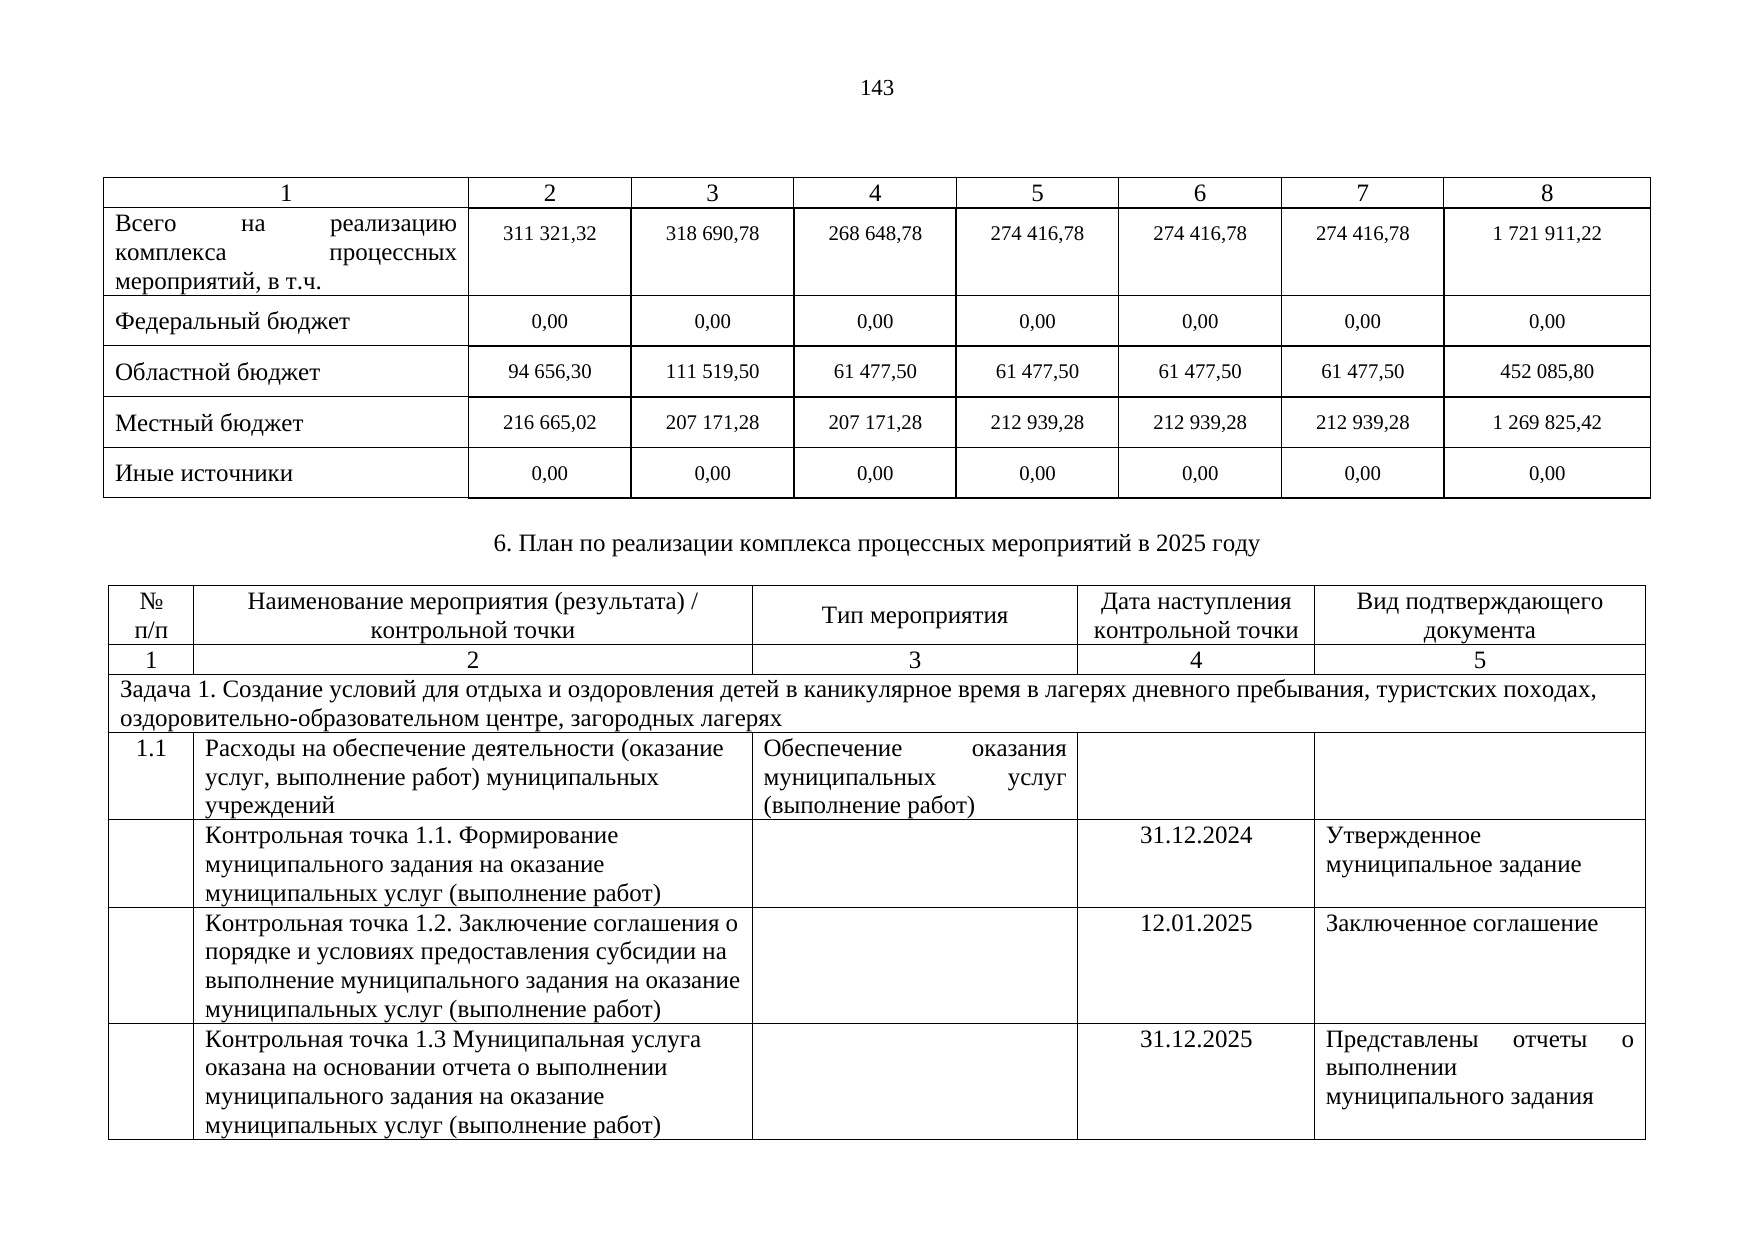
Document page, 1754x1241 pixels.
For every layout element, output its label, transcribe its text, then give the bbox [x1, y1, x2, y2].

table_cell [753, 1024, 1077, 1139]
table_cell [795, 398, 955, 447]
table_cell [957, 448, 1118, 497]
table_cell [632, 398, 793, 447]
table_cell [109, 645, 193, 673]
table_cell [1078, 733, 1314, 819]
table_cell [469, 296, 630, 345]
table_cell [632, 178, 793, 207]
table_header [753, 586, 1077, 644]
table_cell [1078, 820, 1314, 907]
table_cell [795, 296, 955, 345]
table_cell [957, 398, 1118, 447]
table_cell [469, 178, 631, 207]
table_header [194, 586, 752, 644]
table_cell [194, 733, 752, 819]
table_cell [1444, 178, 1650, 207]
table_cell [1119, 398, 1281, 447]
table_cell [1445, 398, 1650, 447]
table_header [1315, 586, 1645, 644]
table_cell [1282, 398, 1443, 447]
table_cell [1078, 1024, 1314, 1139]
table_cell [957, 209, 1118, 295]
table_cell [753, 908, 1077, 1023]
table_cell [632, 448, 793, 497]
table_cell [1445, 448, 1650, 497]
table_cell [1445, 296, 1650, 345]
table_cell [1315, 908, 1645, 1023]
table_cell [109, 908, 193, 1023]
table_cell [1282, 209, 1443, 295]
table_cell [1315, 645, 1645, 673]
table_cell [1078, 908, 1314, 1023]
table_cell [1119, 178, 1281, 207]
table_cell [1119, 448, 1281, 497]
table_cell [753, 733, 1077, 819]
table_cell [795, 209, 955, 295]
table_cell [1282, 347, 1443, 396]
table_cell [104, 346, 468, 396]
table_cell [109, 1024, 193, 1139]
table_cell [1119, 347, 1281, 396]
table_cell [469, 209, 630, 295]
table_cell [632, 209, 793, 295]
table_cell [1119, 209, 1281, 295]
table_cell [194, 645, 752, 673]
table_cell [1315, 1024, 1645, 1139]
text 6. План по реализации комплекса процессных мероприятий в 2025 году [118, 528, 1636, 556]
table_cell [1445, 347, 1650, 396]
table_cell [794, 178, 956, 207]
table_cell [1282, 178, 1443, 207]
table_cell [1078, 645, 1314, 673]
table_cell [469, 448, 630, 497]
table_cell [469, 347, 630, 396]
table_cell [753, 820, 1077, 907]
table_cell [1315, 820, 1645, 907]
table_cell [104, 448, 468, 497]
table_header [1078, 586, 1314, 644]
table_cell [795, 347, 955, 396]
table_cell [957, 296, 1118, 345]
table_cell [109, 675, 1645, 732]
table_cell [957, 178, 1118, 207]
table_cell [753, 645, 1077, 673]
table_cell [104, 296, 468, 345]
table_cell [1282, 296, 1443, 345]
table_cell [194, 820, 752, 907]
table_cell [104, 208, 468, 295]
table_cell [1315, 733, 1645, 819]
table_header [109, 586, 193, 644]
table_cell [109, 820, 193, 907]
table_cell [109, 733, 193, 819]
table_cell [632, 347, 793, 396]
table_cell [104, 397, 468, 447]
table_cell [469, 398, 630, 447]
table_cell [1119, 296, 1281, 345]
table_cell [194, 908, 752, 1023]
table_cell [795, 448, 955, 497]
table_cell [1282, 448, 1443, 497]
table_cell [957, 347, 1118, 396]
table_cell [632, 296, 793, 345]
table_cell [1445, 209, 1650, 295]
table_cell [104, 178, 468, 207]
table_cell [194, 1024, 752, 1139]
